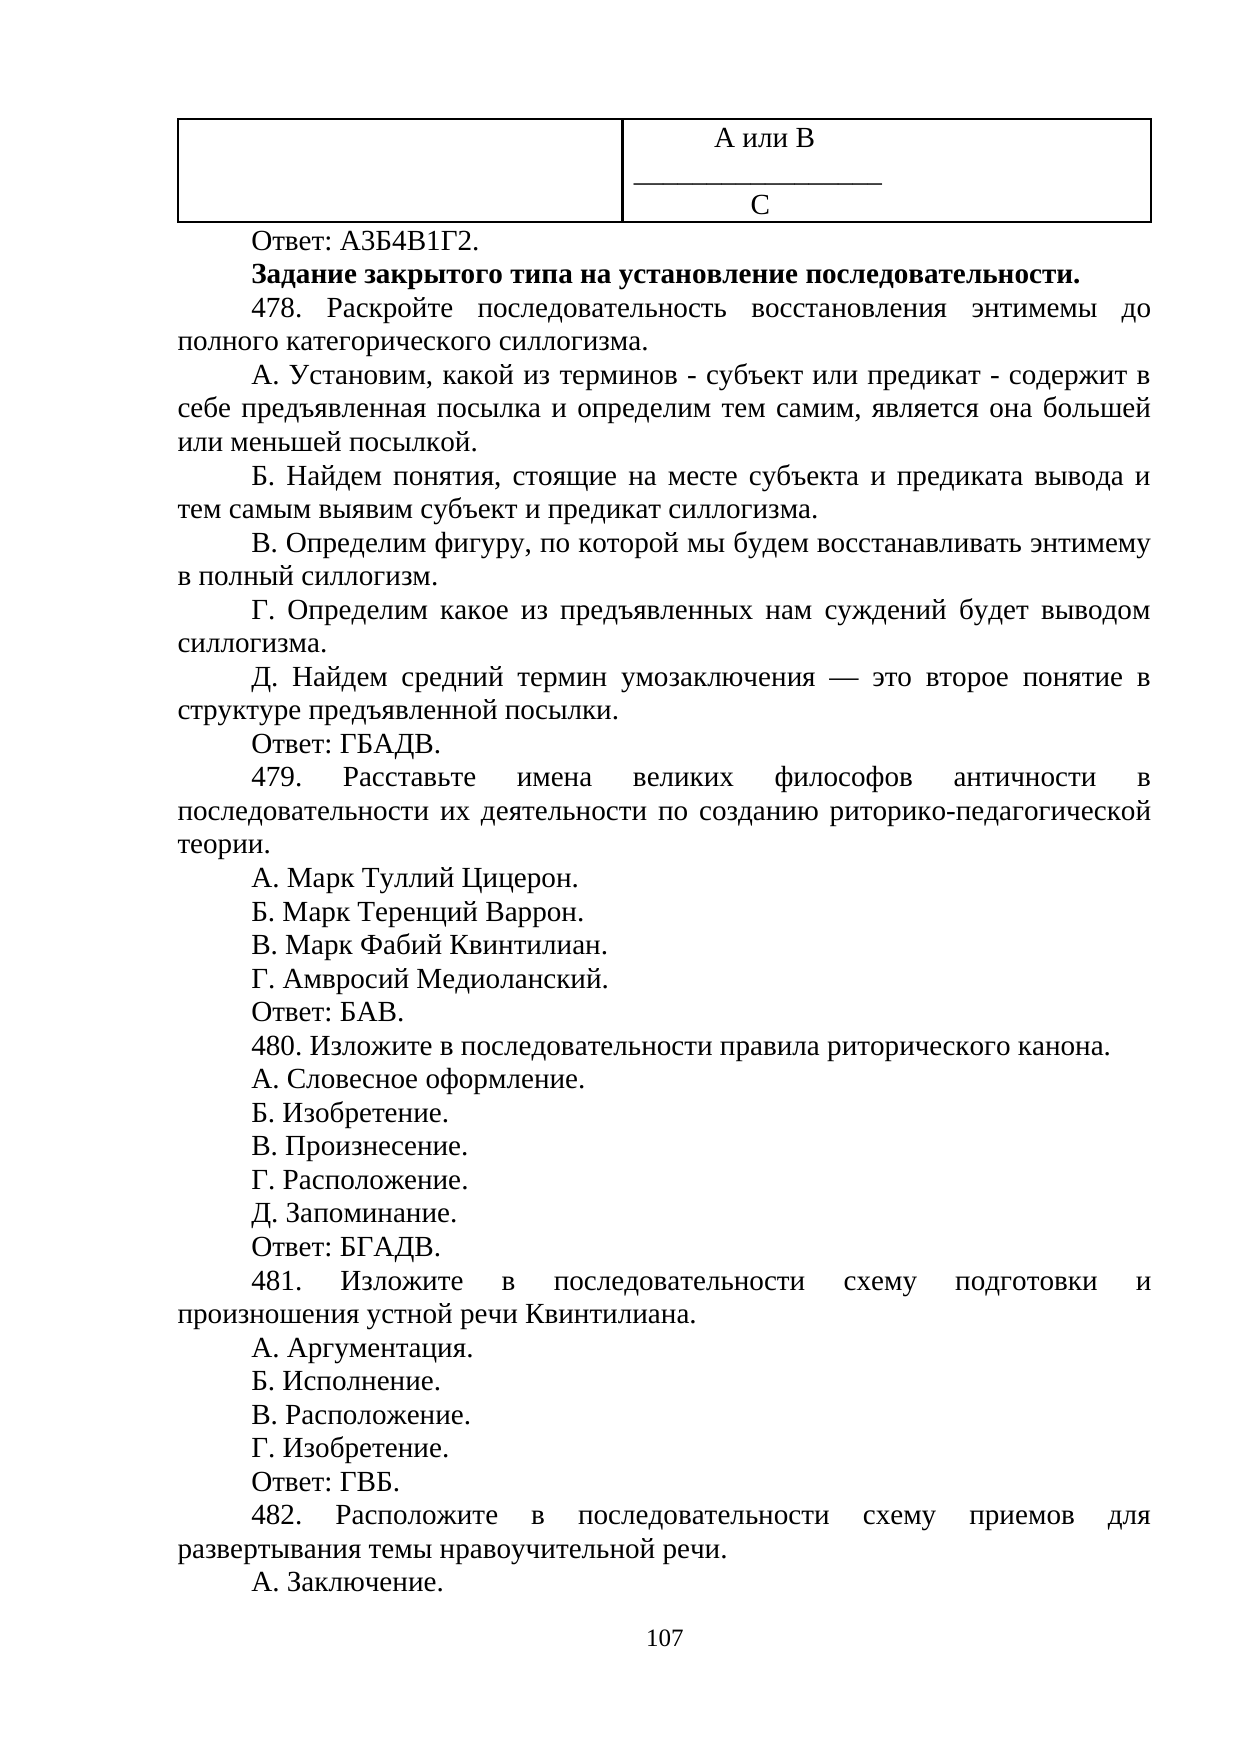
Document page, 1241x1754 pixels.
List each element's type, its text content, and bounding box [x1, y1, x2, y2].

text В. Определим фигуру, по которой мы будем восстанавливать энтимему в полный силлогизм. [177, 525, 1152, 592]
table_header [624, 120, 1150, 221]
text Г. Амвросий Медиоланский. [177, 961, 1152, 994]
text 482. Расположите в последовательности схему приемов для развертывания темы нравоучительной речи. [177, 1497, 1152, 1564]
text Ответ: БГАДВ. [177, 1229, 1152, 1263]
text Ответ: ГВБ. [177, 1464, 1152, 1497]
text А. Заключение. [177, 1564, 1152, 1598]
text Б. Исполнение. [177, 1363, 1152, 1397]
text Ответ: А3Б4В1Г2. [177, 223, 1152, 256]
text В. Марк Фабий Квинтилиан. [177, 927, 1152, 961]
text А. Марк Туллий Цицерон. [177, 860, 1152, 894]
text Ответ: БАВ. [177, 994, 1152, 1028]
text А. Словесное оформление. [177, 1061, 1152, 1095]
text Г. Расположение. [177, 1162, 1152, 1196]
text А. Аргументация. [177, 1330, 1152, 1363]
text Г. Изобретение. [177, 1430, 1152, 1464]
text В. Расположение. [177, 1397, 1152, 1430]
text 478. Раскройте последовательность восстановления энтимемы до полного категорического силлогизма. [177, 290, 1152, 357]
text 480. Изложите в последовательности правила риторического канона. [177, 1028, 1152, 1061]
text Задание закрытого типа на установление последовательности. [177, 256, 1152, 290]
text Д. Запоминание. [177, 1196, 1152, 1229]
text Б. Марк Теренций Варрон. [177, 894, 1152, 927]
text Д. Найдем средний термин умозаключения — это второе понятие в структуре предъявленной посылки. [177, 659, 1152, 726]
text Б. Изобретение. [177, 1095, 1152, 1128]
text 479. Расставьте имена великих философов античности в последовательности их деятельности по созданию риторико-педагогической теории. [177, 759, 1152, 860]
text Б. Найдем понятия, стоящие на месте субъекта и предиката вывода и тем самым выявим субъект и предикат силлогизма. [177, 458, 1152, 525]
text 481. Изложите в последовательности схему подготовки и произношения устной речи Квинтилиана. [177, 1263, 1152, 1330]
text Ответ: ГБАДВ. [177, 726, 1152, 759]
text В. Произнесение. [177, 1128, 1152, 1162]
text А. Установим, какой из терминов - субъект или предикат - содержит в себе предъявленная посылка и определим тем самим, является она большей или меньшей посылкой. [177, 357, 1152, 458]
text Г. Определим какое из предъявленных нам суждений будет выводом силлогизма. [177, 592, 1152, 659]
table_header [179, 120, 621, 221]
